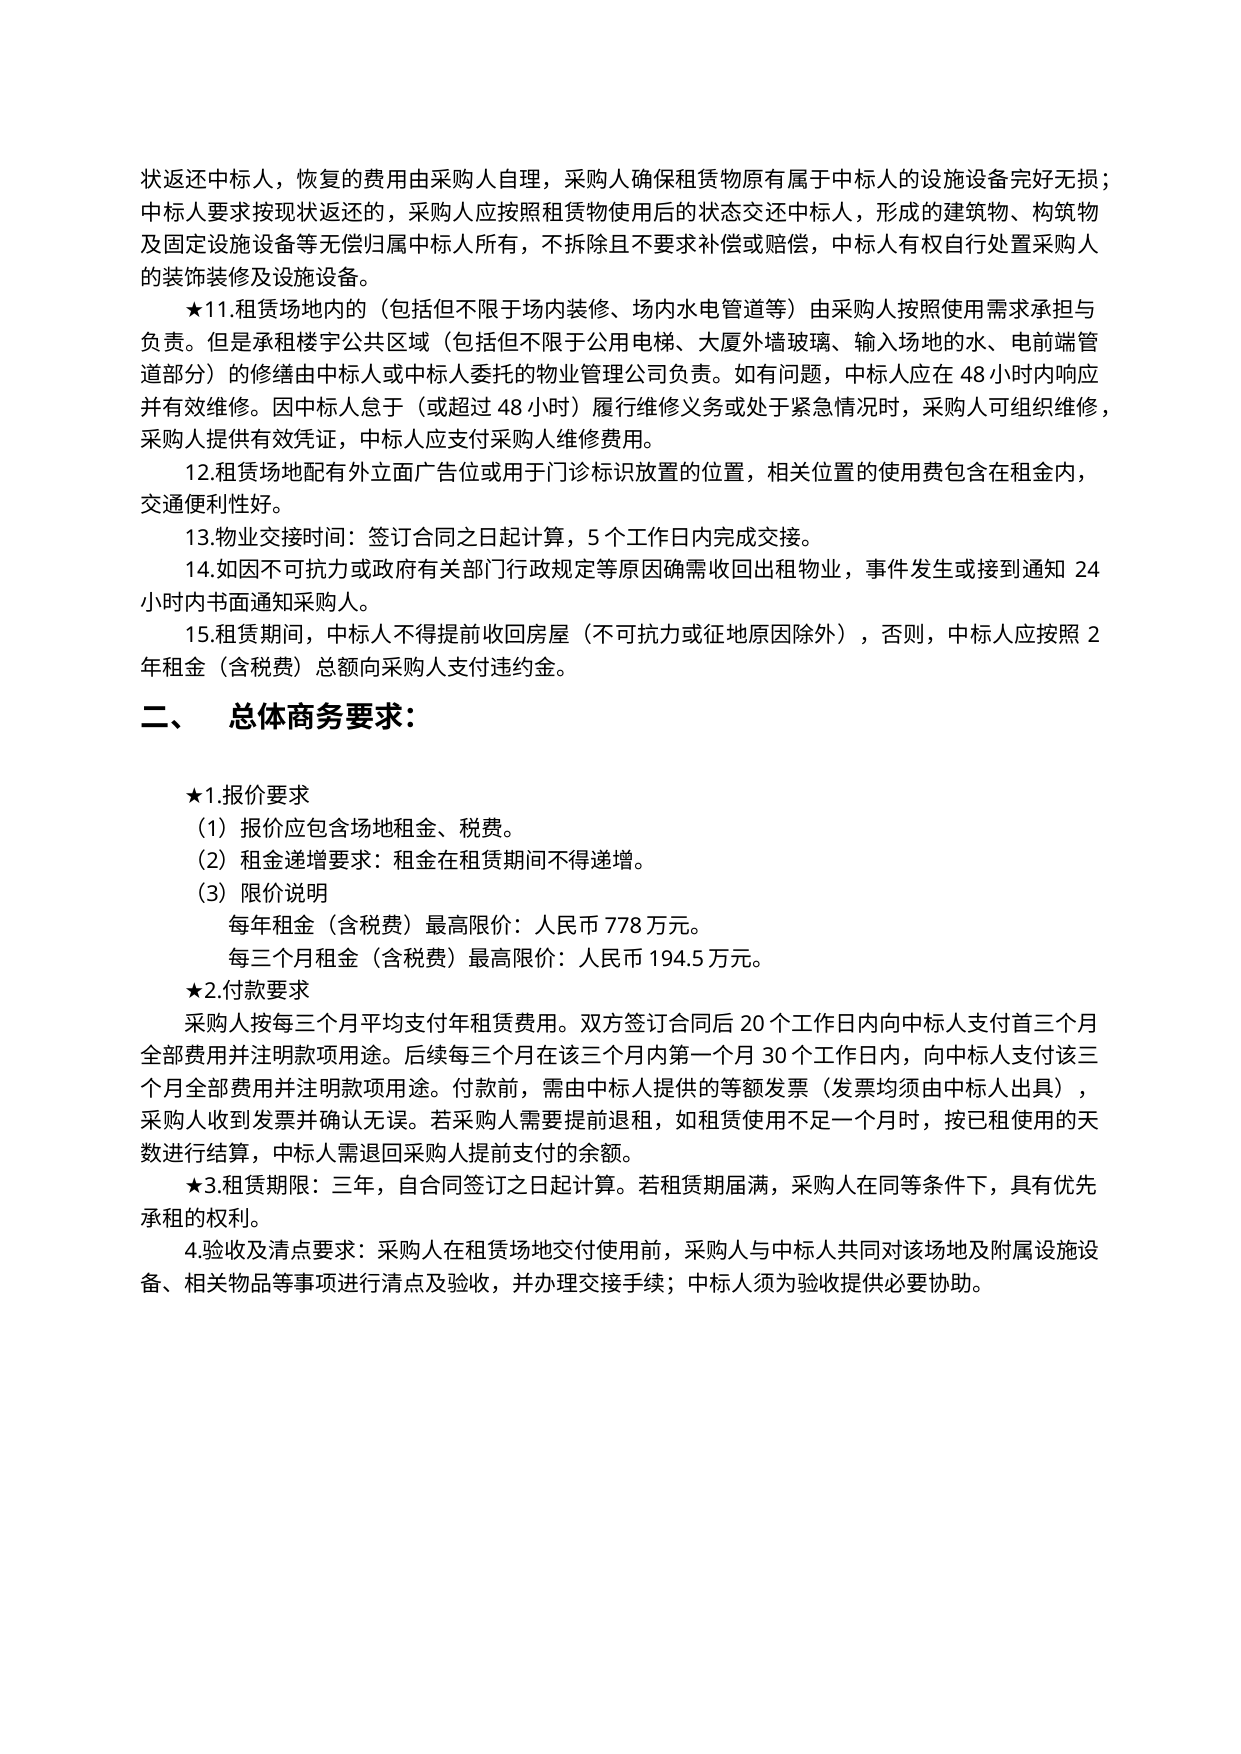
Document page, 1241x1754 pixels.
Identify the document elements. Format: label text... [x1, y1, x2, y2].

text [141, 162, 1100, 292]
text 每年租金（含税费）最高限价：人民币778万元。 [141, 908, 1100, 940]
text （3）限价说明 [141, 875, 1100, 908]
text ★3.租赁期限：三年，自合同签订之日起计算。若租赁期届满，采购人在同等条件下，具有优先承租的权利。 [141, 1168, 1100, 1233]
subtitle 总体商务要求： [141, 682, 1100, 747]
text ★1.报价要求 [141, 778, 1100, 810]
text 14.如因不可抗力或政府有关部门行政规定等原因确需收回出租物业，事件发生或接到通知24小时内书面通知采购人。 [141, 552, 1100, 617]
text 13.物业交接时间：签订合同之日起计算，5个工作日内完成交接。 [141, 519, 1100, 552]
text ★11.租赁场地内的（包括但不限于场内装修、场内水电管道等）由采购人按照使用需求承担与负责。但是承租楼宇公共区域（包括但不限于公用电梯、大厦外墙玻璃、输入场地的水、电前端管道部分）的修缮由中标人或中标人委托的物业管理公司负责。如有问题，中标人应在48小时内响应并有效维修。因中标人怠于（或超过48小时）履行维修义务或处于紧急情况时，采购人可组织维修，采购人提供有效凭证，中标人应支付采购人维修费用。 [141, 292, 1100, 454]
text 15.租赁期间，中标人不得提前收回房屋（不可抗力或征地原因除外），否则，中标人应按照2年租金（含税费）总额向采购人支付违约金。 [141, 617, 1100, 682]
text （1）报价应包含场地租金、税费。 [141, 810, 1100, 843]
text 4.验收及清点要求：采购人在租赁场地交付使用前，采购人与中标人共同对该场地及附属设施设备、相关物品等事项进行清点及验收，并办理交接手续；中标人须为验收提供必要协助。 [141, 1233, 1100, 1298]
text 每三个月租金（含税费）最高限价：人民币194.5万元。 [141, 940, 1100, 973]
text ★2.付款要求 [141, 973, 1100, 1005]
text 采购人按每三个月平均支付年租赁费用。双方签订合同后20个工作日内向中标人支付首三个月全部费用并注明款项用途。后续每三个月在该三个月内第一个月30个工作日内，向中标人支付该三个月全部费用并注明款项用途。付款前，需由中标人提供的等额发票（发票均须由中标人出具），采购人收到发票并确认无误。若采购人需要提前退租，如租赁使用不足一个月时，按已租使用的天数进行结算，中标人需退回采购人提前支付的余额。 [141, 1005, 1100, 1168]
text 12.租赁场地配有外立面广告位或用于门诊标识放置的位置，相关位置的使用费包含在租金内，交通便利性好。 [141, 454, 1100, 519]
text （2）租金递增要求：租金在租赁期间不得递增。 [141, 843, 1100, 875]
